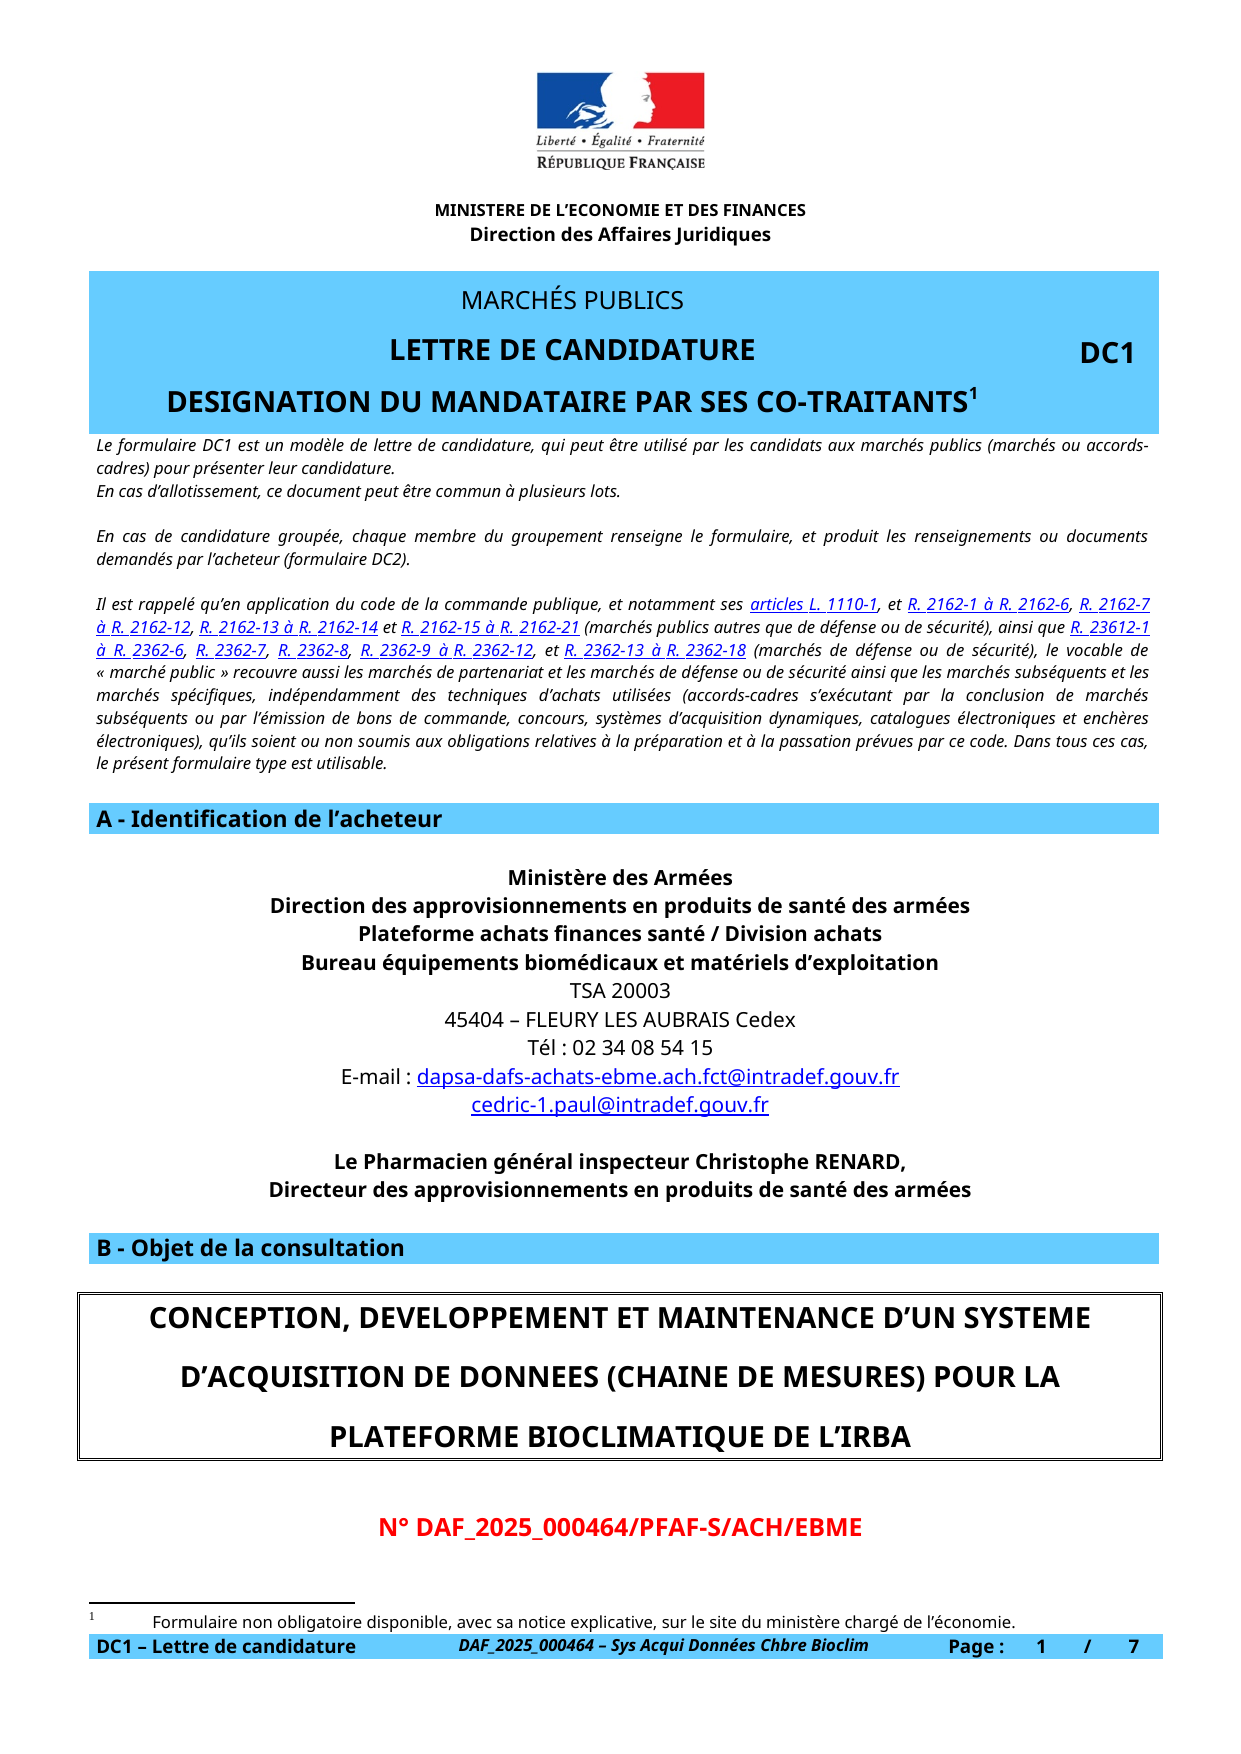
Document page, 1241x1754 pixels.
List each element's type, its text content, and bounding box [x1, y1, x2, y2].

table_header MARCHéS PUBLICS Lettre de candidature designation du mandataire par ses co-traitants [89, 271, 1056, 434]
text Directeur des approvisionnements en produits de santé des armées [89, 1176, 1152, 1204]
text Plateforme achats finances santé / Division achats [89, 919, 1152, 948]
text N° /PFAF-S/ACH/ [89, 1509, 1152, 1543]
table_header A - Identification de l’acheteur [443, 803, 1159, 834]
text cedric-1.paul@intradef.gouv.fr [89, 1090, 1152, 1119]
table_header Dc1 [1056, 271, 1159, 434]
text 45404 – FLEURY LES AUBRAIS Cedex [89, 1005, 1152, 1033]
text E-mail : dapsa-dafs-achats-ebme.ach.fct@intradef.gouv.fr [89, 1062, 1152, 1090]
text Ministère des Armées [89, 863, 1152, 891]
table_header Le formulaire DC1 est un modèle de lettre de candidature, qui peut être utilisé par les candidats aux marchés publics (marchés ou accords-cadres) pour présenter leur candidature. En cas d’allotissement, ce document peut être commun à plusieurs lots. En cas de candidature groupée, chaque membre du groupement renseigne le formulaire, et produit les renseignements ou documents demandés par l’acheteur (formulaire DC2). Il est rappelé qu’en application du code de la commande publique, et notamment ses articles L. 1110-1, et R. 2162-1 à R. 2162-6, R. 2162-7 à R. 2162-12, R. 2162-13 à R. 2162-14 et R. 2162-15 à R. 2162-21 (marchés publics autres que de défense ou de sécurité), ainsi que R. 23612-1 à R. 2362-6, R. 2362-7, R. 2362-8, R. 2362-9 à R. 2362-12, et R. 2362-13 à R. 2362-18 (marchés de défense ou de sécurité), le vocable de « marché public » recouvre aussi les marchés de partenariat et les marchés de défense ou de sécurité ainsi que les marchés subséquents et les marchés spécifiques, indépendamment des techniques d’achats utilisées (accords-cadres s’exécutant par la conclusion de marchés subséquents ou par l’émission de bons de commande, concours, systèmes d’acquisition dynamiques, catalogues électroniques et enchères électroniques), qu’ils soient ou non soumis aux obligations relatives à la préparation et à la passation prévues par ce code. Dans tous ces cas, le présent formulaire type est utilisable. [89, 434, 1159, 774]
table_header B - Objet de la consultation [89, 1233, 1159, 1264]
text Tél : 02 34 08 54 15 [89, 1033, 1152, 1062]
table_header MINISTERE DE L’ECONOMIE ET DES FINANCES Direction des Affaires Juridiques [89, 71, 1152, 246]
picture [535, 71, 705, 170]
text Direction des approvisionnements en produits de santé des armées [89, 891, 1152, 919]
text Le Pharmacien général inspecteur Christophe RENARD, [89, 1147, 1152, 1176]
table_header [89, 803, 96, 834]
text CONCEPTION, DEVELOPPEMENT ET MAINTENANCE D’UN SYSTEME D’ACQUISITION DE DONNEES (CHAINE DE MESURES) POUR LA PLATEFORME BIOCLIMATIQUE DE L’IRBA [80, 1295, 1160, 1458]
text TSA 20003 [89, 976, 1152, 1005]
text Bureau équipements biomédicaux et matériels d’exploitation [89, 948, 1152, 976]
